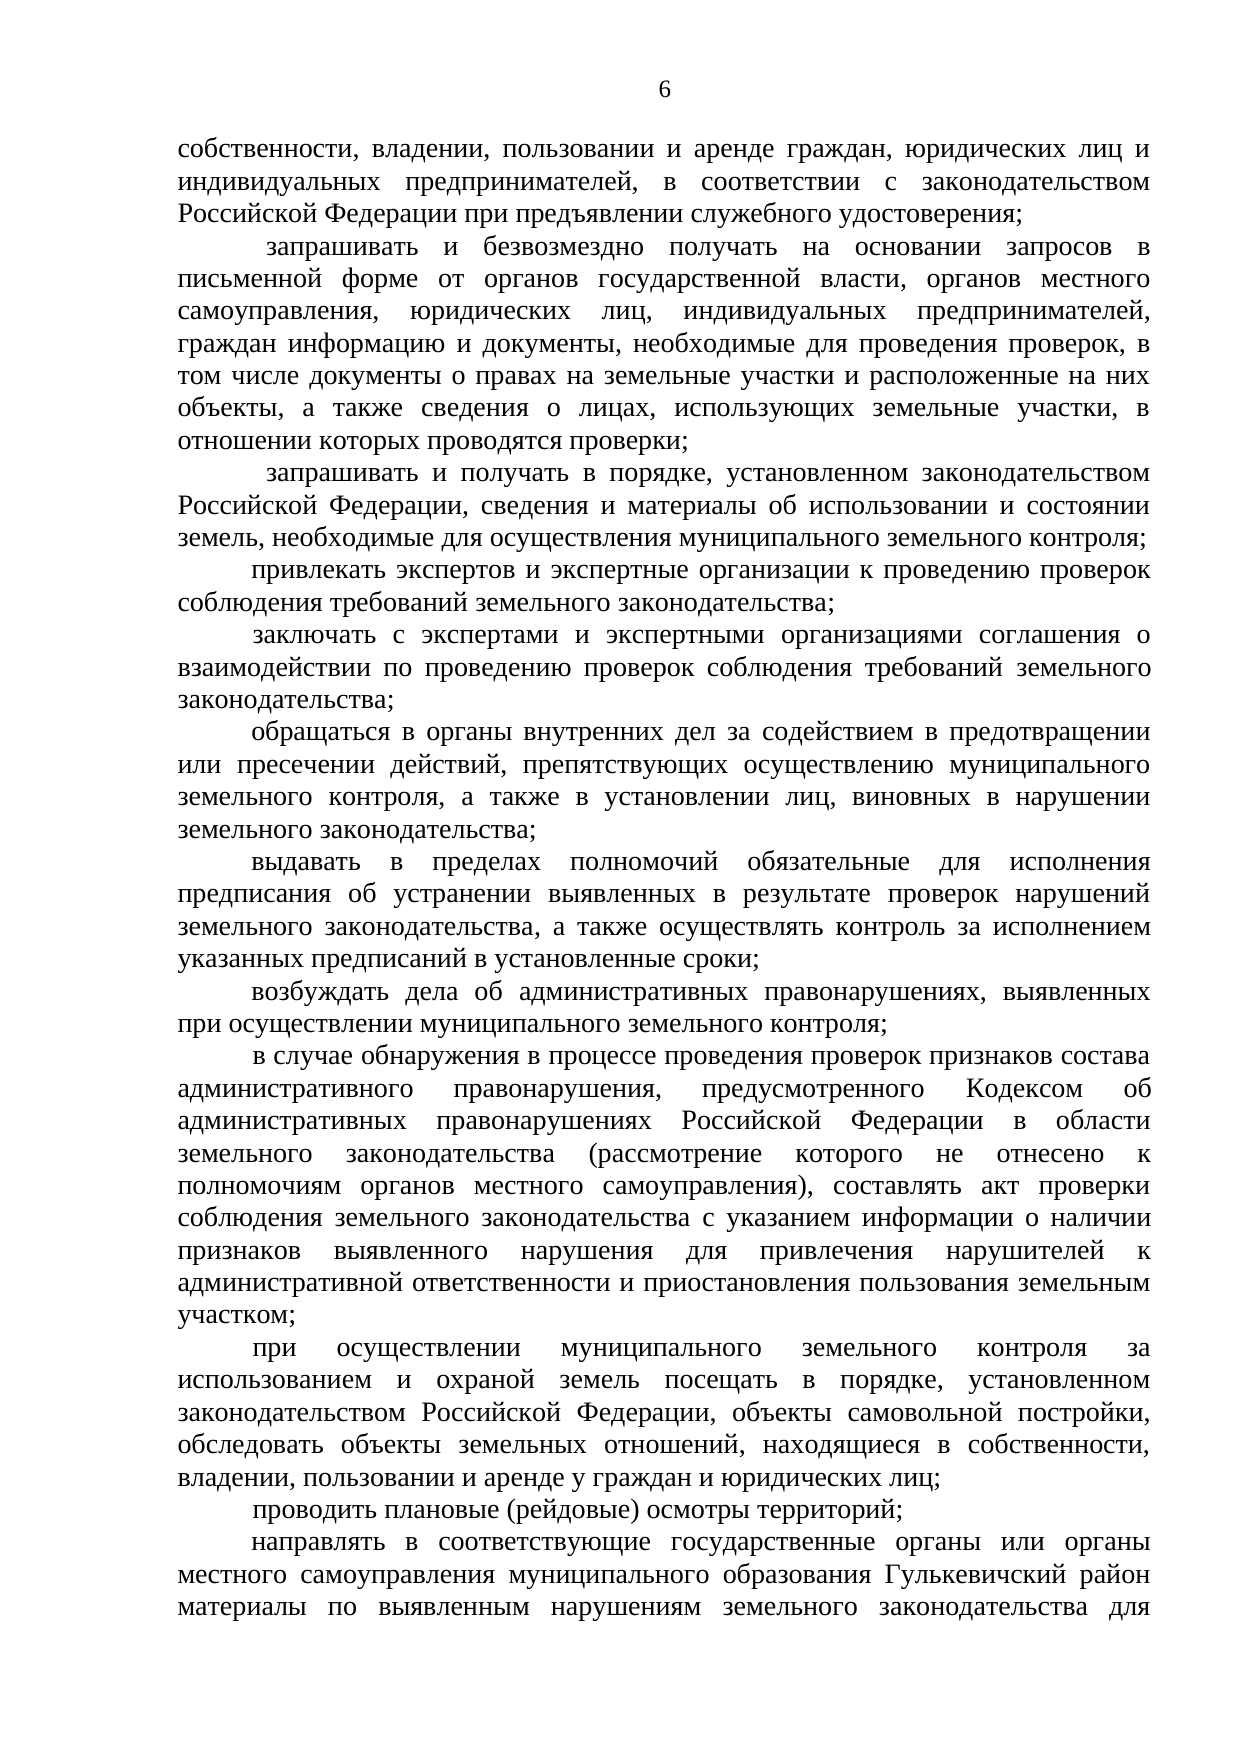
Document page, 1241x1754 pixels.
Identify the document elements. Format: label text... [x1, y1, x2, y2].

text обращаться в органы внутренних дел за содействием в предотвращении или пресечении действий, препятствующих осуществлению муниципального земельного контроля, а также в установлении лиц, виновных в нарушении земельного законодательства; [177, 714, 1152, 844]
text запрашивать и получать в порядке, установленном законодательством Российской Федерации, сведения и материалы об использовании и состоянии земель, необходимые для осуществления муниципального земельного контроля; [177, 455, 1152, 552]
text запрашивать и безвозмездно получать на основании запросов в письменной форме от органов государственной власти, органов местного самоуправления, юридических лиц, индивидуальных предпринимателей, граждан информацию и документы, необходимые для проведения проверок, в том числе документы о правах на земельные участки и расположенные на них объекты, а также сведения о лицах, использующих земельные участки, в отношении которых проводятся проверки; [177, 228, 1152, 455]
text заключать с экспертами и экспертными организациями соглашения о взаимодействии по проведению проверок соблюдения требований земельного законодательства; [177, 617, 1152, 714]
text привлекать экспертов и экспертные организации к проведению проверок соблюдения требований земельного законодательства; [177, 552, 1152, 617]
text возбуждать дела об административных правонарушениях, выявленных при осуществлении муниципального земельного контроля; [177, 974, 1152, 1038]
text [177, 1524, 1152, 1622]
text при осуществлении муниципального земельного контроля за использованием и охраной земель посещать в порядке, установленном законодательством Российской Федерации, объекты самовольной постройки, обследовать объекты земельных отношений, находящиеся в собственности, владении, пользовании и аренде у граждан и юридических лиц; [177, 1330, 1152, 1492]
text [177, 131, 1152, 228]
text в случае обнаружения в процессе проведения проверок признаков состава административного правонарушения, предусмотренного Кодексом об административных правонарушениях Российской Федерации в области земельного законодательства (рассмотрение которого не отнесено к полномочиям органов местного самоуправления), составлять акт проверки соблюдения земельного законодательства с указанием информации о наличии признаков выявленного нарушения для привлечения нарушителей к административной ответственности и приостановления пользования земельным участком; [177, 1038, 1152, 1330]
text проводить плановые (рейдовые) осмотры территорий; [177, 1492, 1152, 1524]
text выдавать в пределах полномочий обязательные для исполнения предписания об устранении выявленных в результате проверок нарушений земельного законодательства, а также осуществлять контроль за исполнением указанных предписаний в установленные сроки; [177, 844, 1152, 974]
